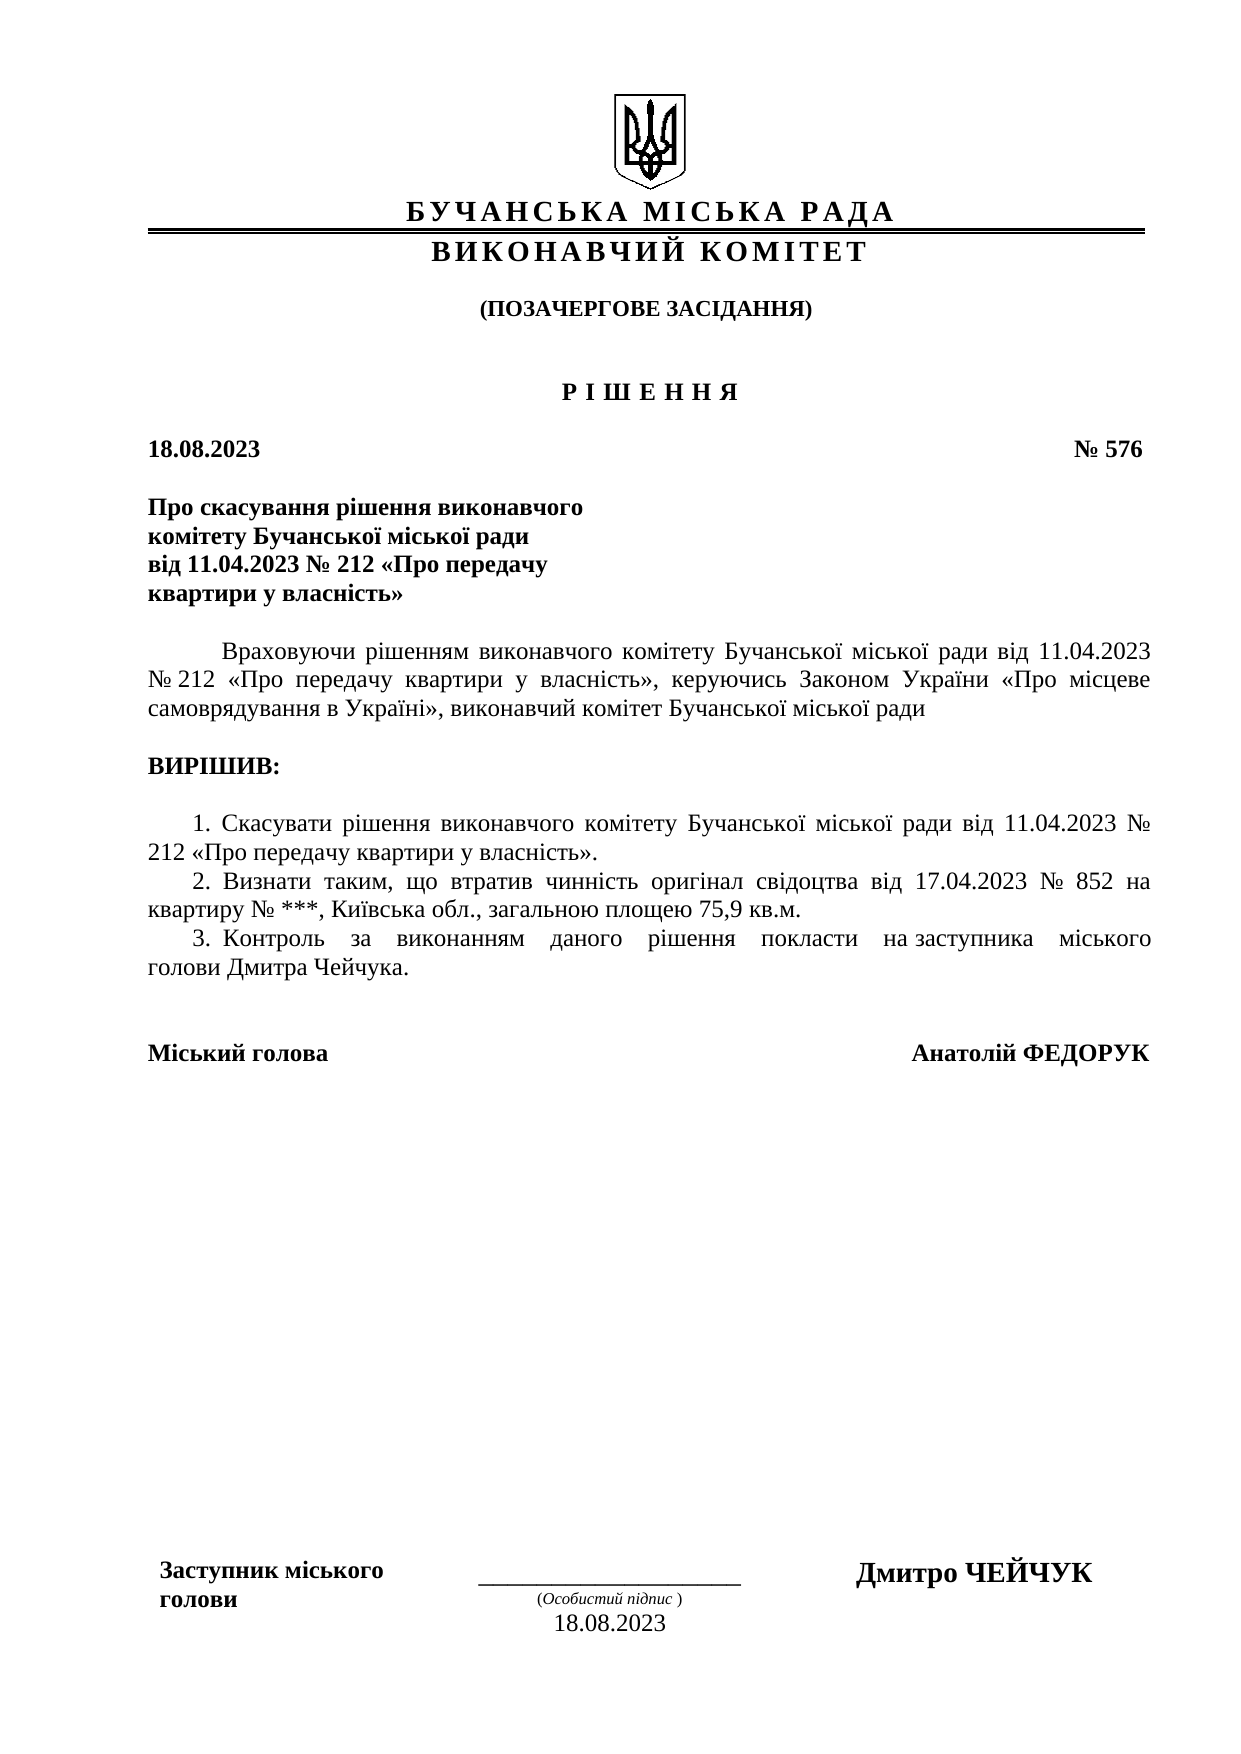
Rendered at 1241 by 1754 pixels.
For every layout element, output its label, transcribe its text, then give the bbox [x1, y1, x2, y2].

text 18.08.2023 № 576 [148, 434, 1152, 463]
text квартири у власність» [148, 578, 1152, 607]
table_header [447, 1555, 772, 1665]
table_header Дмитро ЧЕЙЧУК [772, 1555, 1151, 1665]
text ВИРІШИВ: [148, 751, 1152, 779]
text Міський голова Анатолій ФЕДОРУК [148, 1038, 1152, 1067]
text БУЧАНСЬКА МІСЬКА РАДА [148, 194, 1152, 228]
text Про скасування рішення виконавчого [148, 492, 1152, 521]
text комітету Бучанської міської ради [148, 521, 1152, 549]
list Визнати таким, що втратив чинність оригінал свідоцтва від 17.04.2023 № 852 на квартиру № ***, Київська обл., загальною площею 75,9 кв.м. [148, 866, 1152, 923]
list Контроль за виконанням даного рішення покласти на заступника міського голови Дмитра Чейчука. [148, 923, 1152, 981]
list Скасувати рішення виконавчого комітету Бучанської міської ради від 11.04.2023 № 212 «Про передачу квартири у власність». [148, 808, 1152, 866]
text РІШЕННЯ [148, 377, 1152, 406]
text від 11.04.2023 № 212 «Про передачу [148, 549, 1152, 578]
table_header ВИКОНАВЧИЙ КОМІТЕТ (ПОЗАЧЕРГОВЕ ЗАСІДАННЯ) [148, 234, 1144, 348]
text Враховуючи рішенням виконавчого комітету Бучанської міської ради від 11.04.2023 № 212 «Про передачу квартири у власність», керуючись Законом України «Про місцеве самоврядування в Україні», виконавчий комітет Бучанської міської ради [148, 636, 1152, 722]
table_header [148, 1555, 447, 1665]
